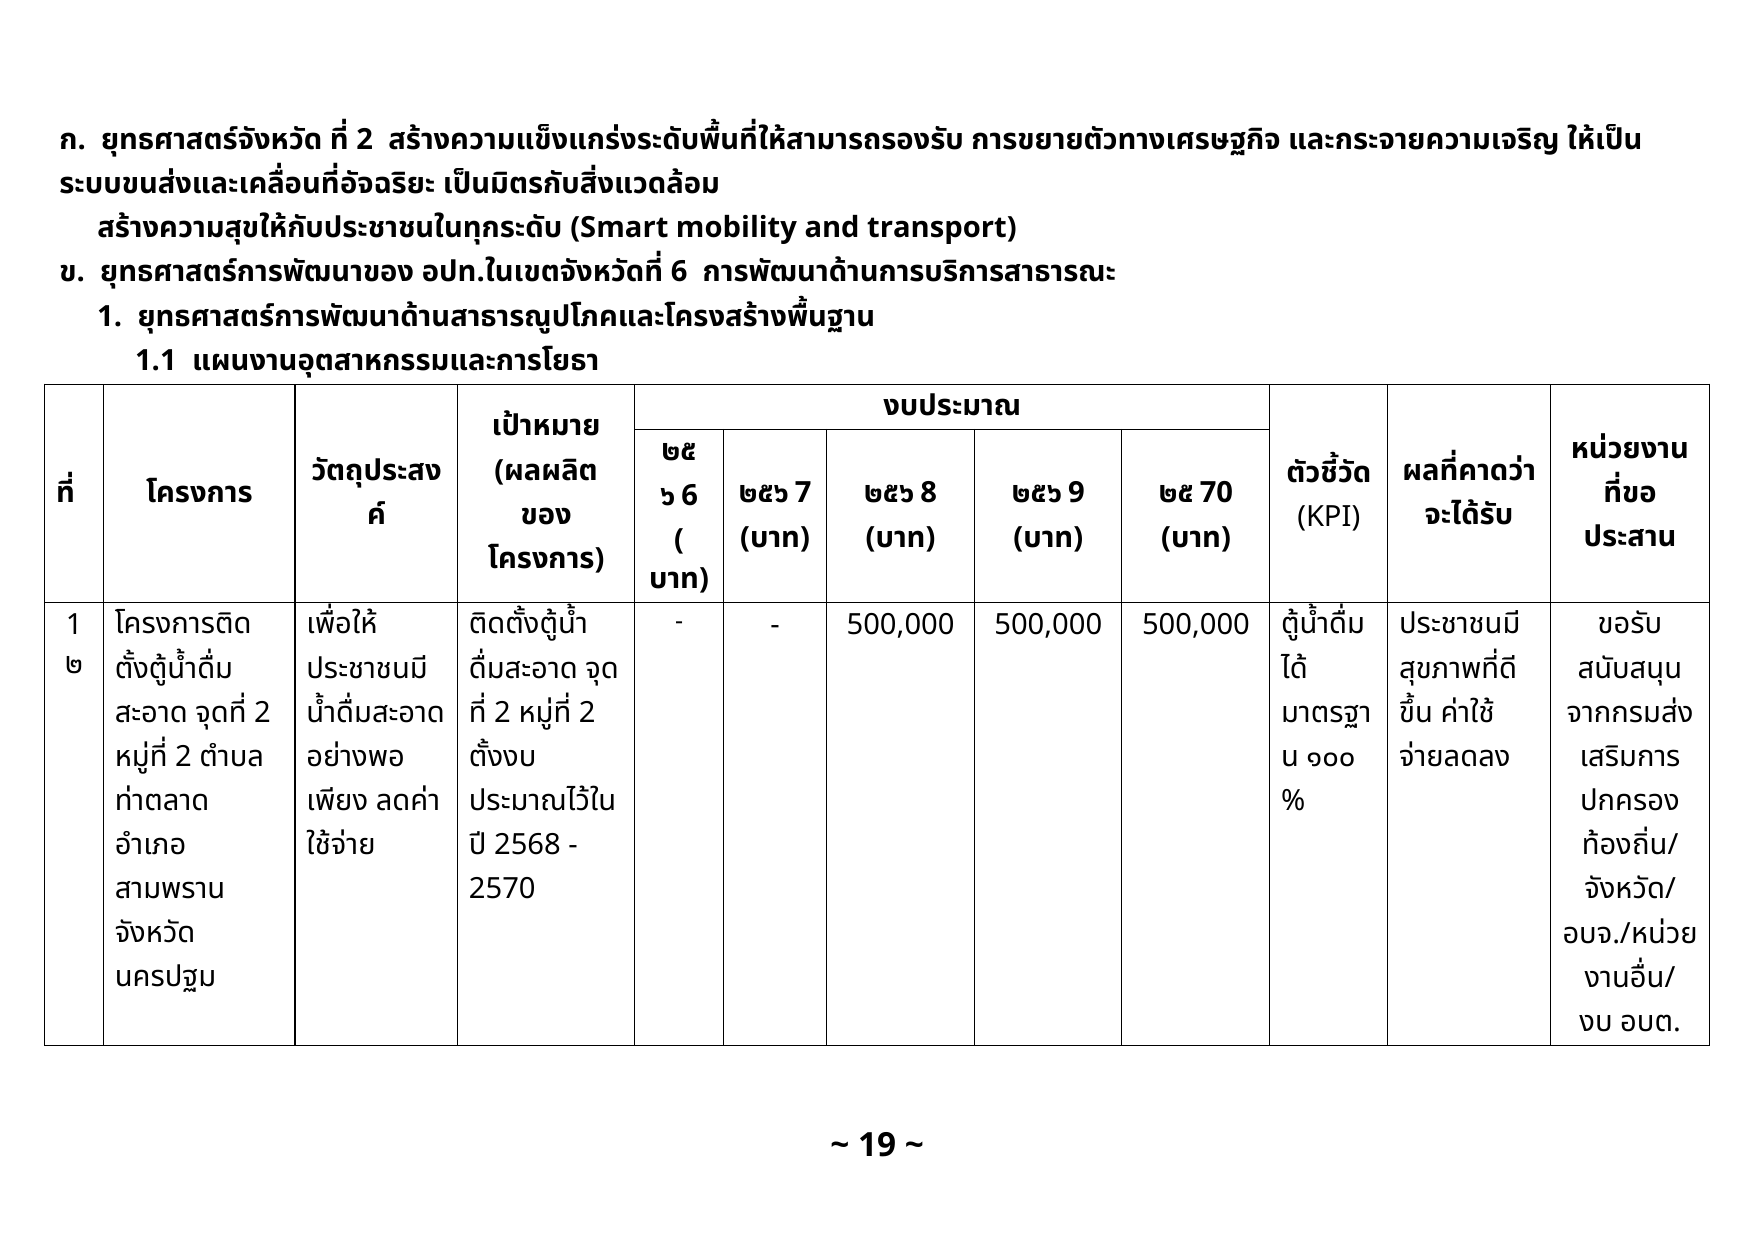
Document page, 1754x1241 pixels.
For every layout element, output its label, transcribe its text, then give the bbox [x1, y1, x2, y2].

text ก. ยุทธศาสตร์จังหวัด ที่ 2 สร้างความแข็งแกร่งระดับพื้นที่ให้สามารถรองรับ การขยายตัวทางเศรษฐกิจ และกระจายความเจริญ ให้เป็นระบบขนส่งและเคลื่อนที่อัจฉริยะ เป็นมิตรกับสิ่งแวดล้อม [59, 118, 1695, 206]
table_cell ๒๕๖9 (บาท) [975, 430, 1121, 602]
table_header ผลที่คาดว่า จะได้รับ [1388, 385, 1550, 602]
table_header เป้าหมาย (ผลผลิตของโครงการ) [458, 385, 634, 602]
table_cell ประชาชนมีสุขภาพที่ดีขึ้น ค่าใช้จ่ายลดลง [1388, 603, 1550, 1045]
table_header งบประมาณ [635, 385, 1269, 429]
table_cell 500,000 [827, 603, 974, 1045]
text 1.1 แผนงานอุตสาหกรรมและการโยธา [59, 339, 1695, 383]
table_cell ๒๕๖7 (บาท) [724, 430, 826, 602]
table_cell ตู้น้ำดื่มได้มาตรฐาน ๑๐๐ % [1270, 603, 1387, 1045]
table_cell เพื่อให้ประชาชนมีน้ำดื่มสะอาดอย่างพอเพียง ลดค่าใช้จ่าย [296, 603, 457, 1045]
table_cell โครงการติดตั้งตู้น้ำดื่มสะอาด จุดที่ 2 หมู่ที่ 2 ตำบลท่าตลาด อำเภอสามพราน จังหวัดนครปฐม [104, 603, 294, 1045]
table_header ตัวชี้วัด (KPI) [1270, 385, 1387, 602]
table_header โครงการ [104, 385, 294, 602]
table_cell - [635, 603, 723, 1045]
table_cell - [724, 603, 826, 1045]
table_cell ขอรับสนับสนุนจากกรมส่งเสริมการปกครองท้องถิ่น/จังหวัด/อบจ./หน่วยงานอื่น/ งบ อบต. [1551, 603, 1709, 1045]
table_cell 500,000 [975, 603, 1121, 1045]
table_header ที่ [45, 385, 103, 602]
text ข. ยุทธศาสตร์การพัฒนาของ อปท.ในเขตจังหวัดที่ 6 การพัฒนาด้านการบริการสาธารณะ [59, 251, 1695, 295]
table_cell ๒๕70 (บาท) [1122, 430, 1269, 602]
text สร้างความสุขให้กับประชาชนในทุกระดับ (Smart mobility and transport) [59, 206, 1695, 251]
table_header หน่วยงานที่ขอประสาน [1551, 385, 1709, 602]
table_header วัตถุประสงค์ [296, 385, 457, 602]
table_cell 500,000 [1122, 603, 1269, 1045]
table_cell ติดตั้งตู้น้ำดื่มสะอาด จุดที่ 2 หมู่ที่ 2 ตั้งงบประมาณไว้ในปี 2568 - 2570 [458, 603, 634, 1045]
table_cell ๒๕๖8 (บาท) [827, 430, 974, 602]
table_cell ๒๕๖6 (บาท) [635, 430, 723, 602]
table_cell 1๒ [45, 603, 103, 1045]
text 1. ยุทธศาสตร์การพัฒนาด้านสาธารณูปโภคและโครงสร้างพื้นฐาน [59, 295, 1695, 339]
